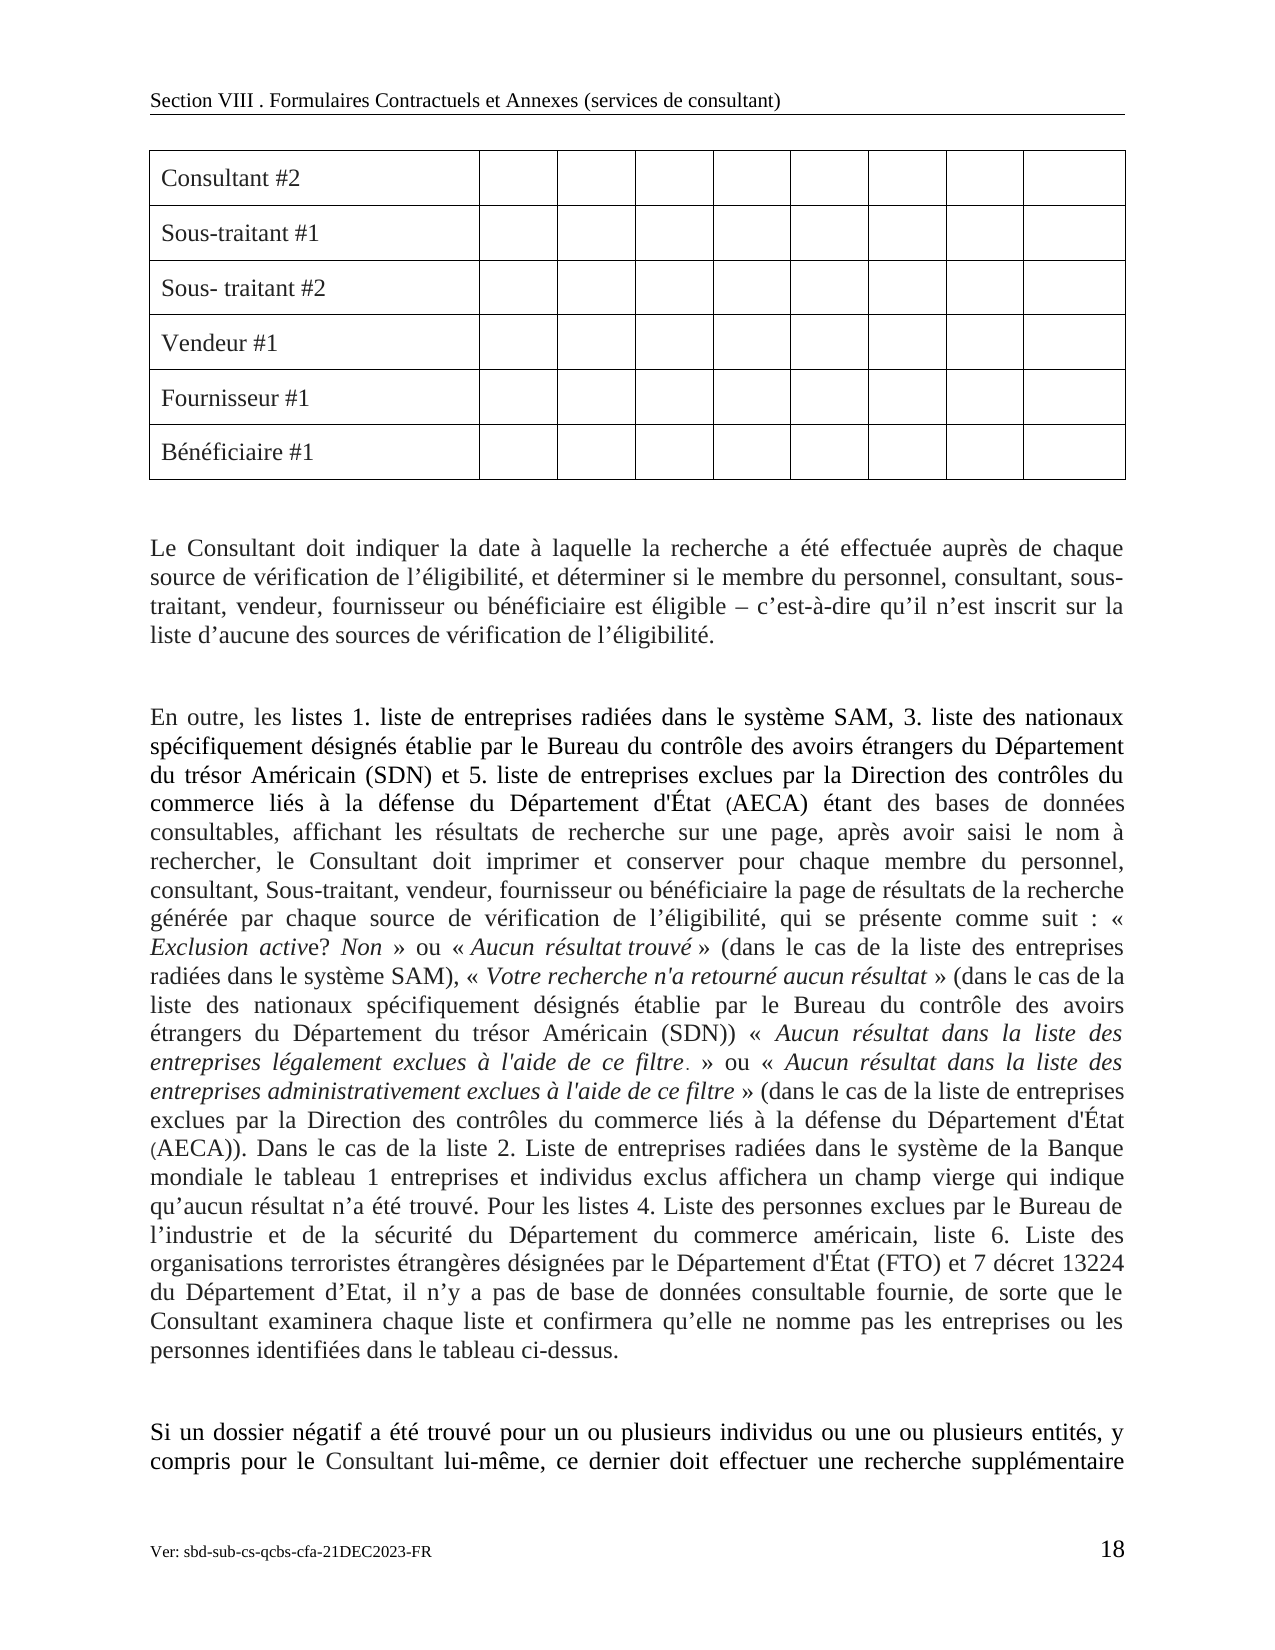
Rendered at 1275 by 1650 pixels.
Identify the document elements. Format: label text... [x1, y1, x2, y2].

table_cell [714, 315, 790, 369]
table_cell [714, 151, 790, 205]
text Le Consultant doit indiquer la date à laquelle la recherche a été effectuée auprès de chaque source de vérification de l’éligibilité, et déterminer si le membre du personnel, consultant, sous-traitant, vendeur, fournisseur ou bénéficiaire est éligible – c’est-à-dire qu’il n’est inscrit sur la liste d’aucune des sources de vérification de l’éligibilité. [150, 533, 1125, 648]
table_cell [869, 425, 946, 479]
table_cell [558, 206, 635, 259]
table_cell [480, 370, 557, 424]
table_cell [791, 425, 868, 479]
table_cell [1024, 315, 1125, 369]
table_cell [947, 370, 1023, 424]
table_cell [869, 151, 946, 205]
table_cell Sous- traitant #2 [150, 261, 479, 314]
table_cell [480, 261, 557, 314]
table_cell [791, 151, 868, 205]
table_cell [869, 261, 946, 314]
table_cell [480, 315, 557, 369]
table_cell [558, 315, 635, 369]
table_cell [947, 261, 1023, 314]
table_cell [947, 425, 1023, 479]
table_cell [947, 151, 1023, 205]
table_cell [636, 206, 713, 259]
text En outre, les listes 1. liste de entreprises radiées dans le système SAM, 3. liste des nationaux spécifiquement désignés établie par le Bureau du contrôle des avoirs étrangers du Département du trésor Américain (SDN) et 5. liste de entreprises exclues par la Direction des contrôles du commerce liés à la défense du Département d'État (AECA) étant des bases de données consultables, affichant les résultats de recherche sur une page, après avoir saisi le nom à rechercher, le Consultant doit imprimer et conserver pour chaque membre du personnel, consultant, Sous-traitant, vendeur, fournisseur ou bénéficiaire la page de résultats de la recherche générée par chaque source de vérification de l’éligibilité, qui se présente comme suit : « Exclusion active? Non » ou « Aucun résultat trouvé » (dans le cas de la liste des entreprises radiées dans le système SAM), « Votre recherche n'a retourné aucun résultat » (dans le cas de la liste des nationaux spécifiquement désignés établie par le Bureau du contrôle des avoirs étrangers du Département du trésor Américain (SDN)) « Aucun résultat dans la liste des entreprises légalement exclues à l'aide de ce filtre. » ou « Aucun résultat dans la liste des entreprises administrativement exclues à l'aide de ce filtre » (dans le cas de la liste de entreprises exclues par la Direction des contrôles du commerce liés à la défense du Département d'État (AECA)). Dans le cas de la liste 2. Liste de entreprises radiées dans le système de la Banque mondiale le tableau 1 entreprises et individus exclus affichera un champ vierge qui indique qu’aucun résultat n’a été trouvé. Pour les listes 4. Liste des personnes exclues par le Bureau de l’industrie et de la sécurité du Département du commerce américain, liste 6. Liste des organisations terroristes étrangères désignées par le Département d'État (FTO) et 7 décret 13224 du Département d’Etat, il n’y a pas de base de données consultable fournie, de sorte que le Consultant examinera chaque liste et confirmera qu’elle ne nomme pas les entreprises ou les personnes identifiées dans le tableau ci-dessus. [150, 702, 1125, 1363]
table_cell [636, 151, 713, 205]
table_cell [947, 315, 1023, 369]
table_cell [636, 370, 713, 424]
table_cell [714, 425, 790, 479]
table_cell [791, 206, 868, 259]
table_cell [791, 315, 868, 369]
table_cell Sous-traitant #1 [150, 206, 479, 259]
table_cell [714, 206, 790, 259]
table_cell [1024, 151, 1125, 205]
table_cell Bénéficiaire #1 [150, 425, 479, 479]
table_cell [1024, 370, 1125, 424]
table_cell [791, 261, 868, 314]
table_cell [869, 315, 946, 369]
table_cell [636, 425, 713, 479]
table_cell Fournisseur #1 [150, 370, 479, 424]
table_cell Vendeur #1 [150, 315, 479, 369]
table_cell [1024, 261, 1125, 314]
table_cell [558, 261, 635, 314]
table_cell [558, 425, 635, 479]
table_cell [558, 370, 635, 424]
table_cell [714, 261, 790, 314]
table_cell [1024, 206, 1125, 259]
table_cell [869, 370, 946, 424]
table_cell [636, 261, 713, 314]
table_cell [947, 206, 1023, 259]
table_cell [480, 425, 557, 479]
table_cell [869, 206, 946, 259]
table_cell [791, 370, 868, 424]
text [150, 1417, 1125, 1475]
table_cell Consultant #2 [150, 151, 479, 205]
table_cell [714, 370, 790, 424]
table_cell [480, 151, 557, 205]
table_cell [1024, 425, 1125, 479]
table_cell [480, 206, 557, 259]
table_cell [558, 151, 635, 205]
table_cell [636, 315, 713, 369]
